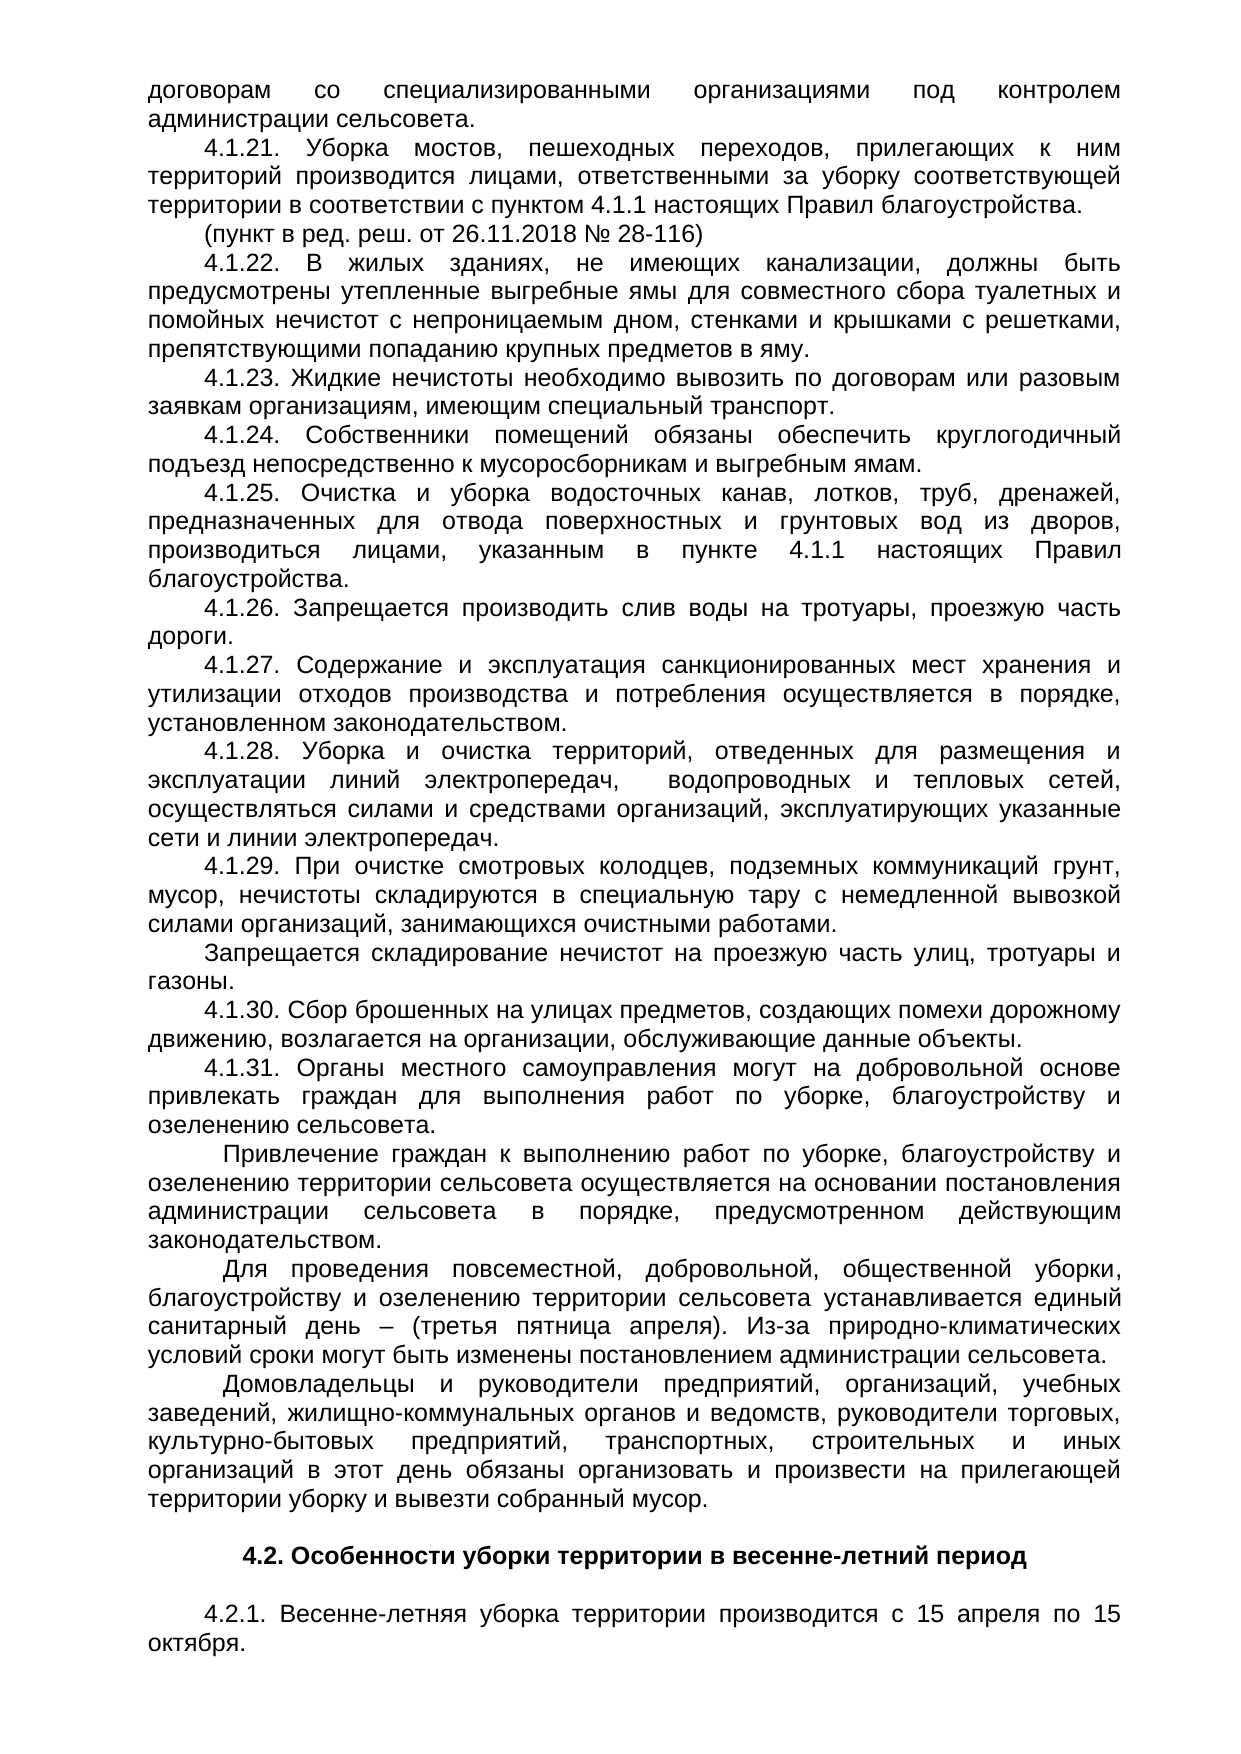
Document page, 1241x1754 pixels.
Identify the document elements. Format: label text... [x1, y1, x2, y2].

text Привлечение граждан к выполнению работ по уборке, благоустройству и озеленению территории сельсовета осуществляется на основании постановления администрации сельсовета в порядке, предусмотренном действующим законодательством. [148, 1139, 1122, 1254]
text 4.1.23. Жидкие нечистоты необходимо вывозить по договорам или разовым заявкам организациям, имеющим специальный транспорт. [148, 362, 1122, 420]
text 4.1.21. Уборка мостов, пешеходных переходов, прилегающих к ним территорий производится лицами, ответственными за уборку соответствующей территории в соответствии с пунктом 4.1.1 настоящих Правил благоустройства. [148, 132, 1122, 219]
text 4.1.28. Уборка и очистка территорий, отведенных для размещения и эксплуатации линий электропередач, водопроводных и тепловых сетей, осуществляться силами и средствами организаций, эксплуатирующих указанные сети и линии электропередач. [148, 736, 1122, 851]
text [148, 75, 1122, 132]
text 4.1.31. Органы местного самоуправления могут на добровольной основе привлекать граждан для выполнения работ по уборке, благоустройству и озеленению сельсовета. [148, 1052, 1122, 1139]
text 4.1.24. Собственники помещений обязаны обеспечить круглогодичный подъезд непосредственно к мусоросборникам и выгребным ямам. [148, 420, 1122, 477]
text Для проведения повсеместной, добровольной, общественной уборки, благоустройству и озеленению территории сельсовета устанавливается единый санитарный день – (третья пятница апреля). Из-за природно-климатических условий сроки могут быть изменены постановлением администрации сельсовета. [148, 1254, 1122, 1369]
text 4.1.25. Очистка и уборка водосточных канав, лотков, труб, дренажей, предназначенных для отвода поверхностных и грунтовых вод из дворов, производиться лицами, указанным в пункте 4.1.1 настоящих Правил благоустройства. [148, 477, 1122, 592]
text 4.2. Особенности уборки территории в весенне-летний период [148, 1541, 1122, 1570]
text 4.1.22. В жилых зданиях, не имеющих канализации, должны быть предусмотрены утепленные выгребные ямы для совместного сбора туалетных и помойных нечистот с непроницаемым дном, стенками и крышками с решетками, препятствующими попаданию крупных предметов в яму. [148, 247, 1122, 362]
text 4.1.29. При очистке смотровых колодцев, подземных коммуникаций грунт, мусор, нечистоты складируются в специальную тару с немедленной вывозкой силами организаций, занимающихся очистными работами. [148, 851, 1122, 937]
text 4.1.26. Запрещается производить слив воды на тротуары, проезжую часть дороги. [148, 592, 1122, 650]
text (пункт в ред. реш. от 26.11.2018 № 28-116) [148, 219, 1122, 247]
text 4.2.1. Весенне-летняя уборка территории производится с 15 апреля по 15 октября. [148, 1599, 1122, 1656]
text 4.1.30. Сбор брошенных на улицах предметов, создающих помехи дорожному движению, возлагается на организации, обслуживающие данные объекты. [148, 995, 1122, 1052]
text Запрещается складирование нечистот на проезжую часть улиц, тротуары и газоны. [148, 937, 1122, 995]
text Домовладельцы и руководители предприятий, организаций, учебных заведений, жилищно-коммунальных органов и ведомств, руководители торговых, культурно-бытовых предприятий, транспортных, строительных и иных организаций в этот день обязаны организовать и произвести на прилегающей территории уборку и вывезти собранный мусор. [148, 1369, 1122, 1512]
text 4.1.27. Содержание и эксплуатация санкционированных мест хранения и утилизации отходов производства и потребления осуществляется в порядке, установленном законодательством. [148, 650, 1122, 736]
